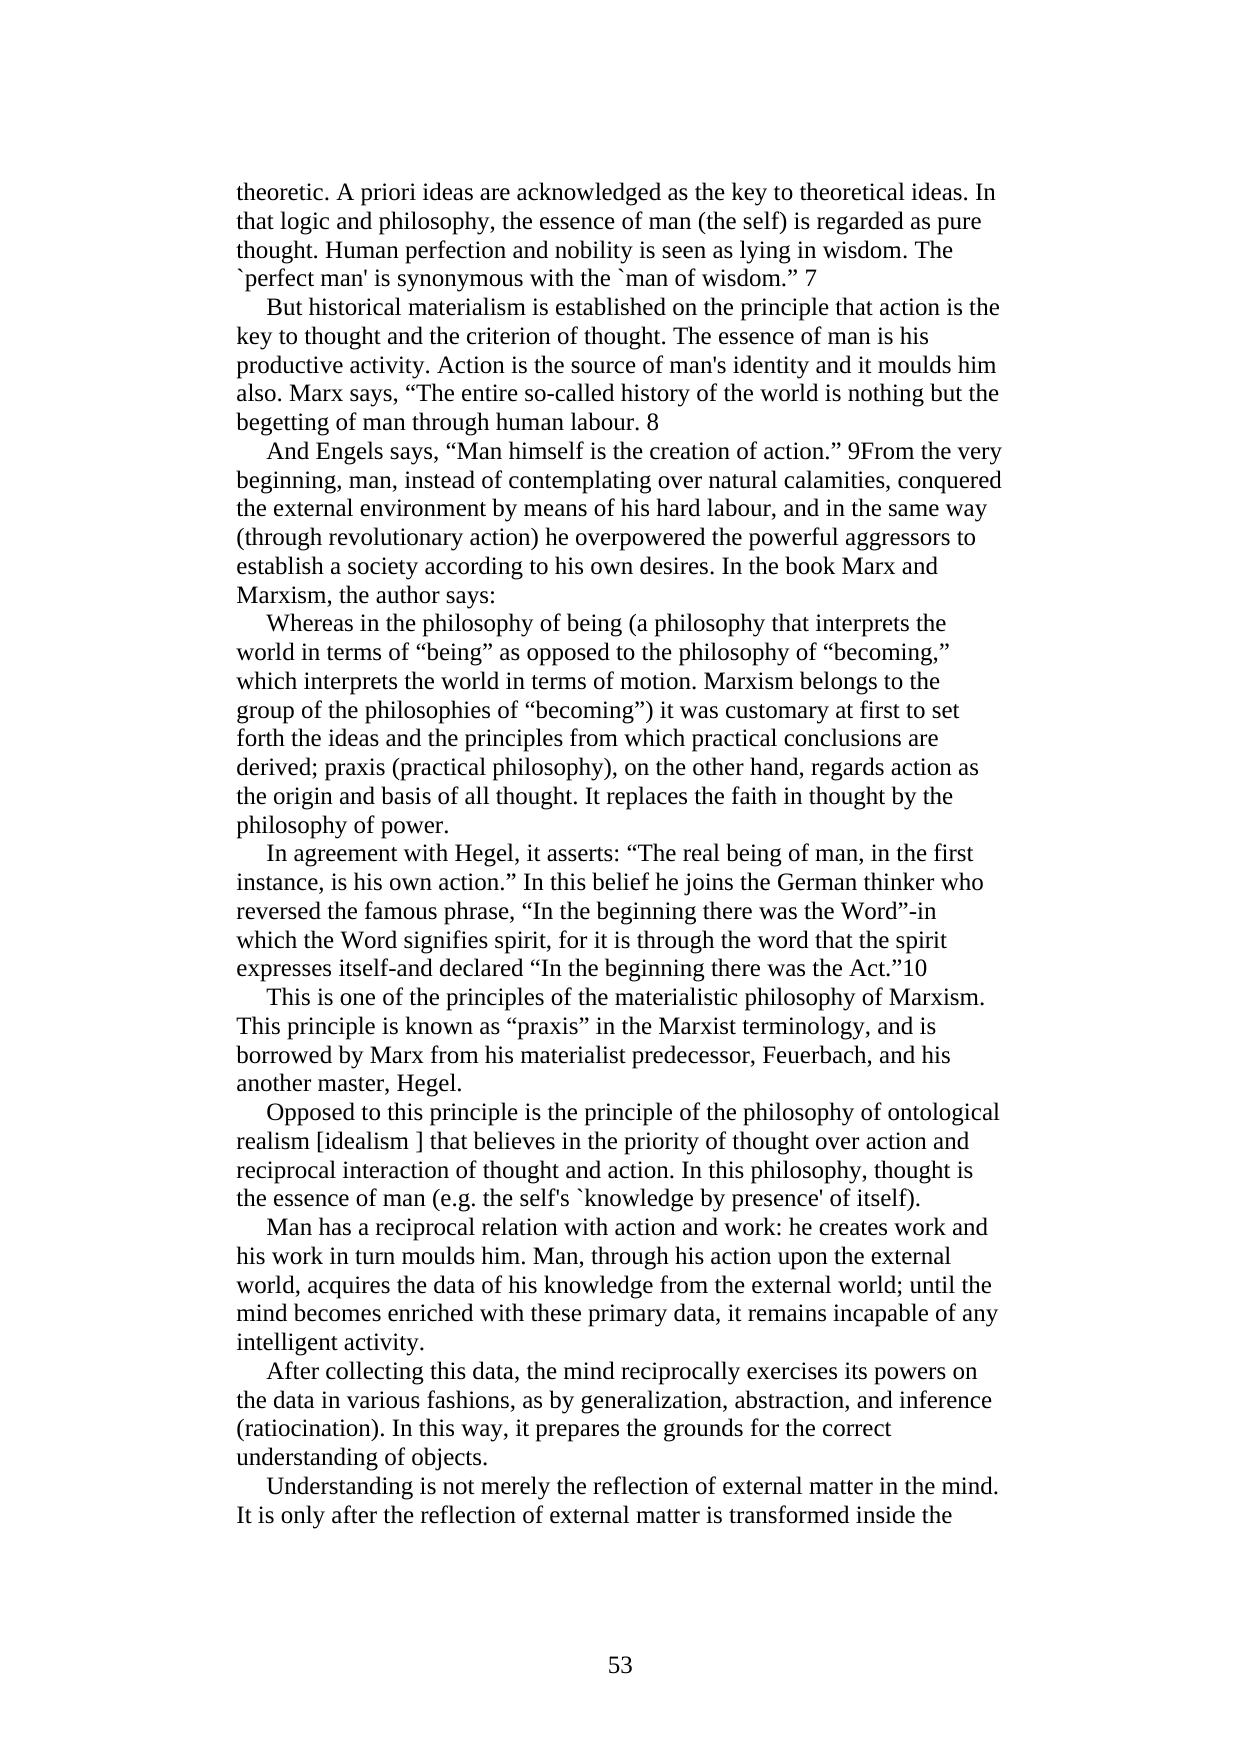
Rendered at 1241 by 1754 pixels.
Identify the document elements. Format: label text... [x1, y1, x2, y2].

text And Engels says, “Man himself is the creation of action.” 9From the very beginning, man, instead of contemplating over natural calamities, conquered the external environment by means of his hard labour, and in the same way (through revolutionary action) he overpowered the powerful aggressors to establish a society according to his own desires. In the book Marx and Marxism, the author says: [236, 436, 1004, 608]
text But historical materialism is established on the principle that action is the key to thought and the criterion of thought. The essence of man is his productive activity. Action is the source of man's identity and it moulds him also. Marx says, “The entire so-called history of the world is nothing but the begetting of man through human labour. 8 [236, 292, 1004, 436]
text Whereas in the philosophy of being (a philosophy that interprets the world in terms of “being” as opposed to the philosophy of “becoming,” which interprets the world in terms of motion. Marxism belongs to the group of the philosophies of “becoming”) it was customary at first to set forth the ideas and the principles from which practical conclusions are derived; praxis (practical philosophy), on the other hand, regards action as the origin and basis of all thought. It replaces the faith in thought by the philosophy of power. [236, 608, 1004, 838]
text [236, 177, 1004, 292]
text After collecting this data, the mind reciprocally exercises its powers on the data in various fashions, as by generalization, abstraction, and inference (ratiocination). In this way, it prepares the grounds for the correct understanding of objects. [236, 1356, 1004, 1471]
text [236, 1471, 1004, 1528]
text This is one of the principles of the materialistic philosophy of Marxism. This principle is known as “praxis” in the Marxist termino­logy, and is borrowed by Marx from his materialist predecessor, Feuer­bach, and his another master, Hegel. [236, 982, 1004, 1097]
text Opposed to this principle is the principle of the philosophy of ontological realism [idealism ] that believes in the priority of thought over action and reciprocal interaction of thought and action. In this philosophy, thought is the essence of man (e.g. the self's `knowledge by presence' of itself). [236, 1097, 1004, 1212]
text In agreement with Hegel, it asserts: “The real being of man, in the first instance, is his own action.” In this belief he joins the German thinker who reversed the famous phrase, “In the beginning there was the Word”-in which the Word signifies spirit, for it is through the word that the spirit expresses itself-and declared “In the beginning there was the Act.”10 [236, 838, 1004, 982]
text Man has a reciprocal relation with action and work: he creates work and his work in turn moulds him. Man, through his action upon the external world, acquires the data of his knowledge from the external world; until the mind becomes enriched with these primary data, it remains incapable of any intelligent activity. [236, 1212, 1004, 1356]
